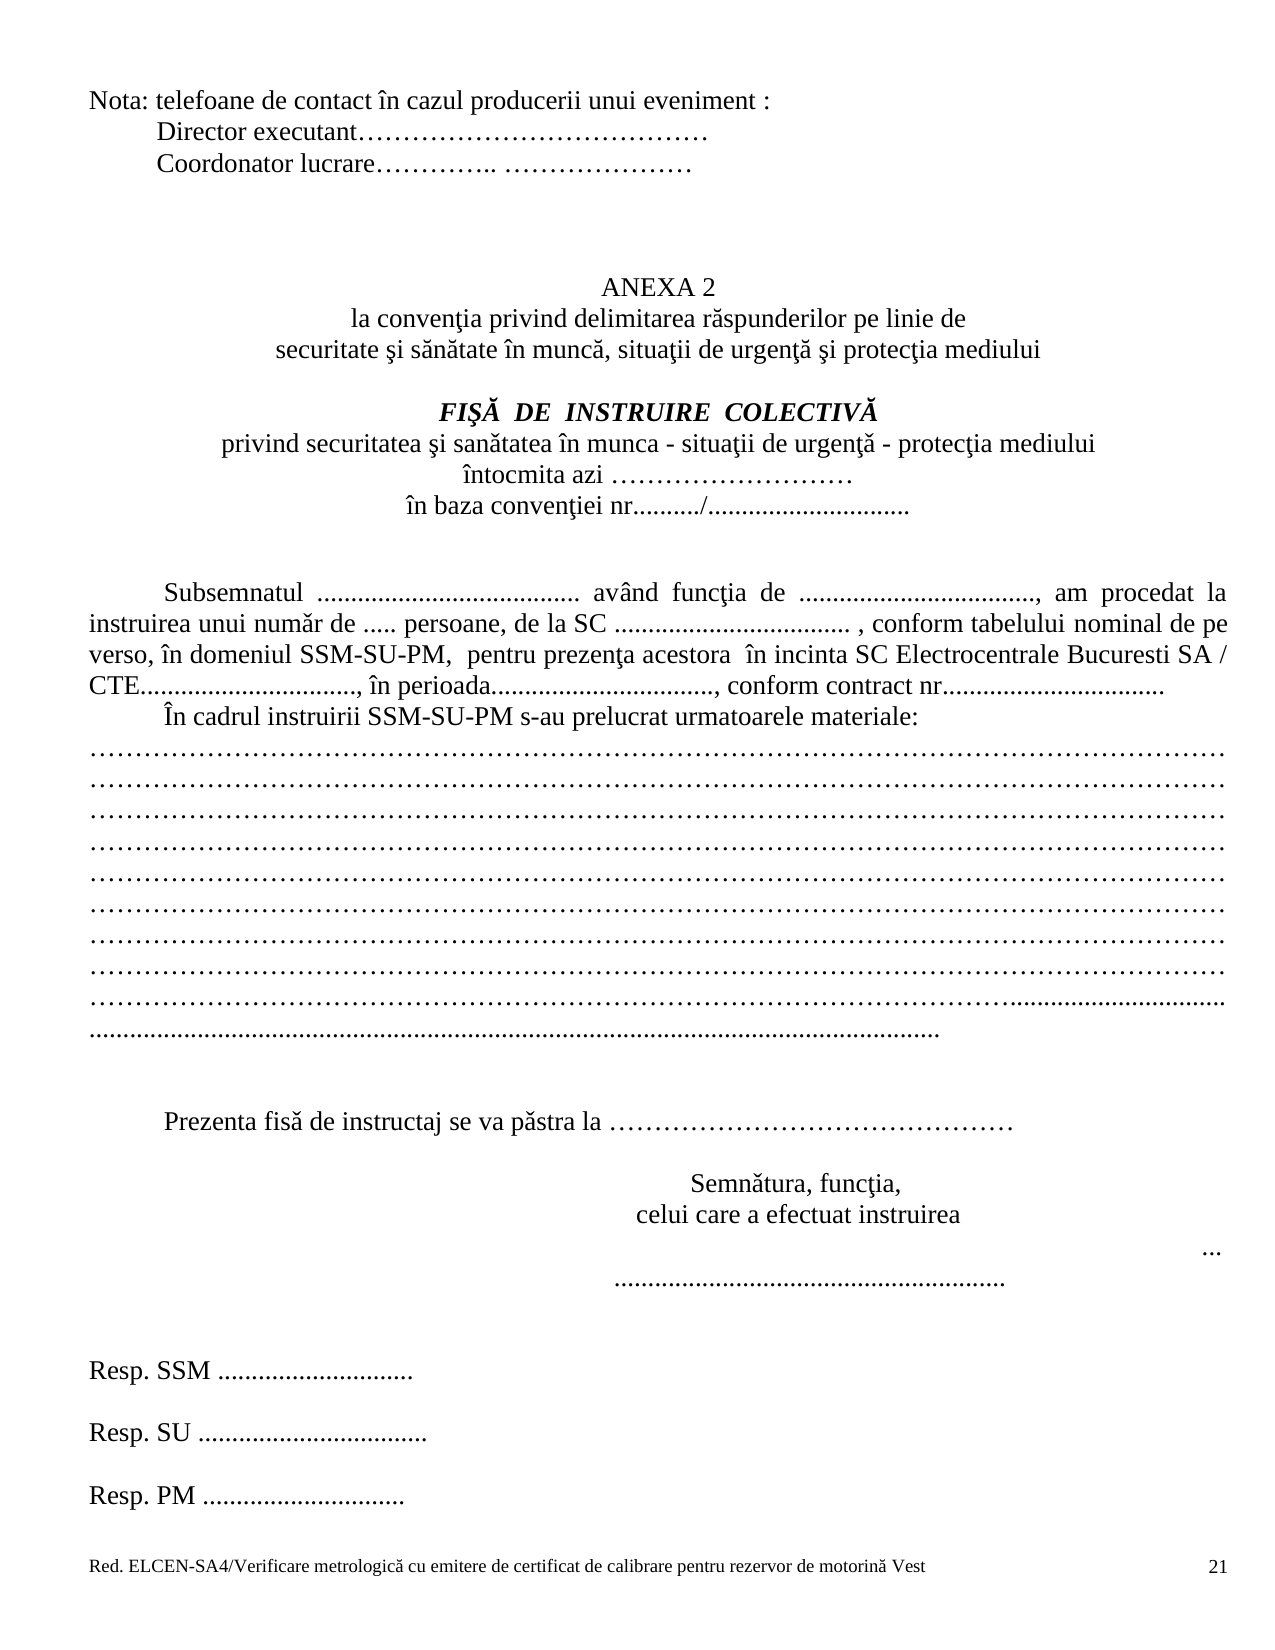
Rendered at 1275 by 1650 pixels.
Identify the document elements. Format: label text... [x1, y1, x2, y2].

text privind securitatea şi sanǎtatea în munca - situaţii de urgenţǎ - protecţia mediului [89, 427, 1228, 458]
text la convenţia privind delimitarea răspunderilor pe linie de [89, 302, 1228, 333]
text Prezenta fisǎ de instructaj se va pǎstra la ……………………………………… [89, 1105, 1228, 1136]
text întocmita azi ……………………… [89, 458, 1228, 489]
text Nota: telefoane de contact în cazul producerii unui eveniment : [89, 84, 1228, 116]
text în baza convenţiei nr........../.............................. [89, 489, 1228, 520]
text Coordonator lucrare………….. ………………… [89, 147, 1228, 178]
text Resp. SSM ............................. [89, 1354, 1228, 1385]
text ………………………………………………………………………………………………………………………………………………………………………………………………………………………………………………………………………………………………………………………………………………………………………………………………………………………………………………………………………………………………………………………………………………………………………………………………………………………………………………………………………………………………………………………………………………………………………………………………………………………………………………………………………………………………………………………………………………………………………………………………………………………….............................................................................................................................................................. [89, 731, 1228, 1043]
text Resp. PM .............................. [89, 1479, 1228, 1510]
text ............................................................. [614, 1230, 1228, 1292]
text Resp. SU .................................. [89, 1417, 1228, 1448]
text În cadrul instruirii SSM-SU-PM s-au prelucrat urmatoarele materiale: [89, 700, 1228, 731]
text ANEXA 2 [89, 271, 1228, 302]
text celui care a efectuat instruirea [89, 1198, 1228, 1230]
text Semnǎtura, funcţia, [89, 1167, 1228, 1198]
text FIŞĂ DE INSTRUIRE COLECTIVĂ [89, 396, 1228, 427]
text Director executant………………………………… [89, 116, 1228, 147]
text Subsemnatul ....................................... având funcţia de ..................................., am procedat la instruirea unui numǎr de ..... persoane, de la SC ................................... , conform tabelului nominal de pe verso, în domeniul SSM-SU-PM, pentru prezenţa acestora în incinta SC Electrocentrale Bucuresti SA / CTE................................, în perioada................................., conform contract nr................................. [89, 576, 1228, 700]
text securitate şi sănătate în muncă, situaţii de urgenţă şi protecţia mediului [89, 333, 1228, 365]
